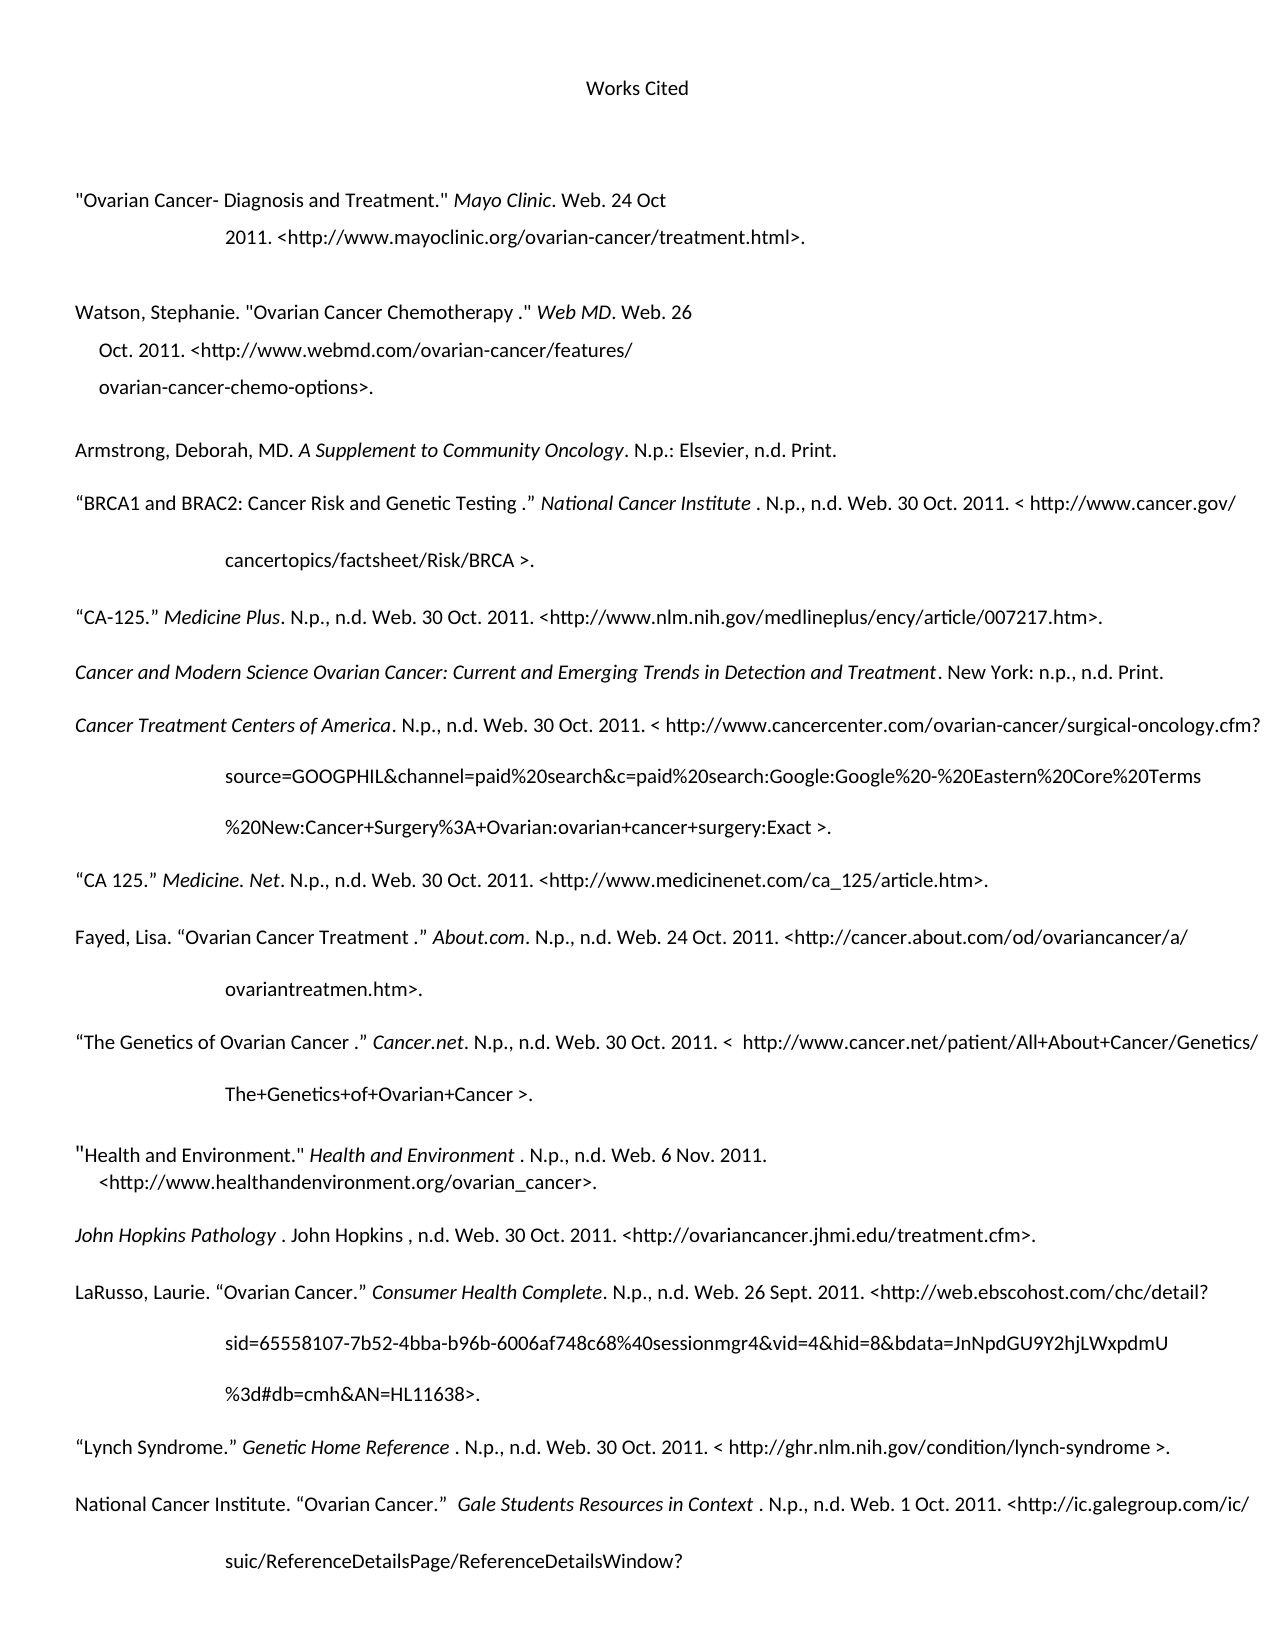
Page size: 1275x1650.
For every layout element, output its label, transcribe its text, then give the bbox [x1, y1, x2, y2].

text <http://www.healthandenvironment.org/ovarian_cancer>. [75, 1169, 1275, 1194]
text “Lynch Syndrome.” Genetic Home Reference . N.p., n.d. Web. 30 Oct. 2011. < http://ghr.nlm.nih.gov/‌condition/‌lynch-syndrome >. [75, 1432, 1275, 1461]
text ovarian-cancer-chemo-options>. [75, 362, 1200, 400]
text "Health and Environment." Health and Environment . N.p., n.d. Web. 6 Nov. 2011. [75, 1132, 1200, 1169]
text LaRusso, Laurie. “Ovarian Cancer.” Consumer Health Complete. N.p., n.d. Web. 26 Sept. 2011. <http://web.ebscohost.com/‌chc/‌detail?sid=65558107-7b52-4bba-b96b-6006af748c68%40sessionmgr4&vid=4&hid=8&bdata=JnNpdGU9Y2hjLWxpdmU%3d#db=cmh&AN=HL11638>. [75, 1277, 1275, 1407]
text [75, 1489, 1275, 1574]
text “The Genetics of Ovarian Cancer .” Cancer.net. N.p., n.d. Web. 30 Oct. 2011. < http://www.cancer.net/‌patient/‌All+About+Cancer/‌Genetics/‌The+Genetics+of+Ovarian+Cancer >. [75, 1027, 1275, 1106]
text Fayed, Lisa. “Ovarian Cancer Treatment .” About.com. N.p., n.d. Web. 24 Oct. 2011. <http://cancer.about.com/‌od/‌ovariancancer/‌a/‌ovariantreatmen.htm>. [75, 922, 1275, 1001]
text Works Cited [75, 75, 1200, 100]
text Watson, Stephanie. "Ovarian Cancer Chemotherapy ." Web MD. Web. 26 [75, 287, 1200, 325]
text Armstrong, Deborah, MD. A Supplement to Community Oncology. N.p.: Elsevier, n.d. Print. [75, 437, 1275, 463]
text 2011. <http://www.mayoclinic.org/ovarian-cancer/treatment.html>. [75, 212, 1200, 250]
text "Ovarian Cancer- Diagnosis and Treatment." Mayo Clinic. Web. 24 Oct [75, 175, 1200, 212]
text John Hopkins Pathology . John Hopkins , n.d. Web. 30 Oct. 2011. <http://ovariancancer.jhmi.edu/‌treatment.cfm>. [75, 1220, 1275, 1248]
text “CA-125.” Medicine Plus. N.p., n.d. Web. 30 Oct. 2011. <http://www.nlm.nih.gov/‌medlineplus/‌ency/‌article/‌007217.htm>. [75, 602, 1275, 631]
text Cancer Treatment Centers of America. N.p., n.d. Web. 30 Oct. 2011. < http://www.cancercenter.com/‌ovarian-cancer/‌surgical-oncology.cfm?source=GOOGPHIL&channel=paid%20search&c=paid%20search:Google:Google%20-%20Eastern%20Core%20Terms%20New:Cancer+Surgery%3A+Ovarian:ovarian+cancer+surgery:Exact >. [75, 710, 1275, 840]
text Cancer and Modern Science Ovarian Cancer: Current and Emerging Trends in Detection and Treatment. New York: n.p., n.d. Print. [75, 659, 1275, 684]
text Oct. 2011. <http://www.webmd.com/ovarian-cancer/features/ [75, 325, 1200, 362]
text “CA 125.” Medicine. Net. N.p., n.d. Web. 30 Oct. 2011. <http://www.medicinenet.com/‌ca_125/‌article.htm>. [75, 865, 1275, 894]
text “BRCA1 and BRAC2: Cancer Risk and Genetic Testing .” National Cancer Institute . N.p., n.d. Web. 30 Oct. 2011. < http://www.cancer.gov/‌cancertopics/‌factsheet/‌Risk/‌BRCA >. [75, 488, 1275, 574]
